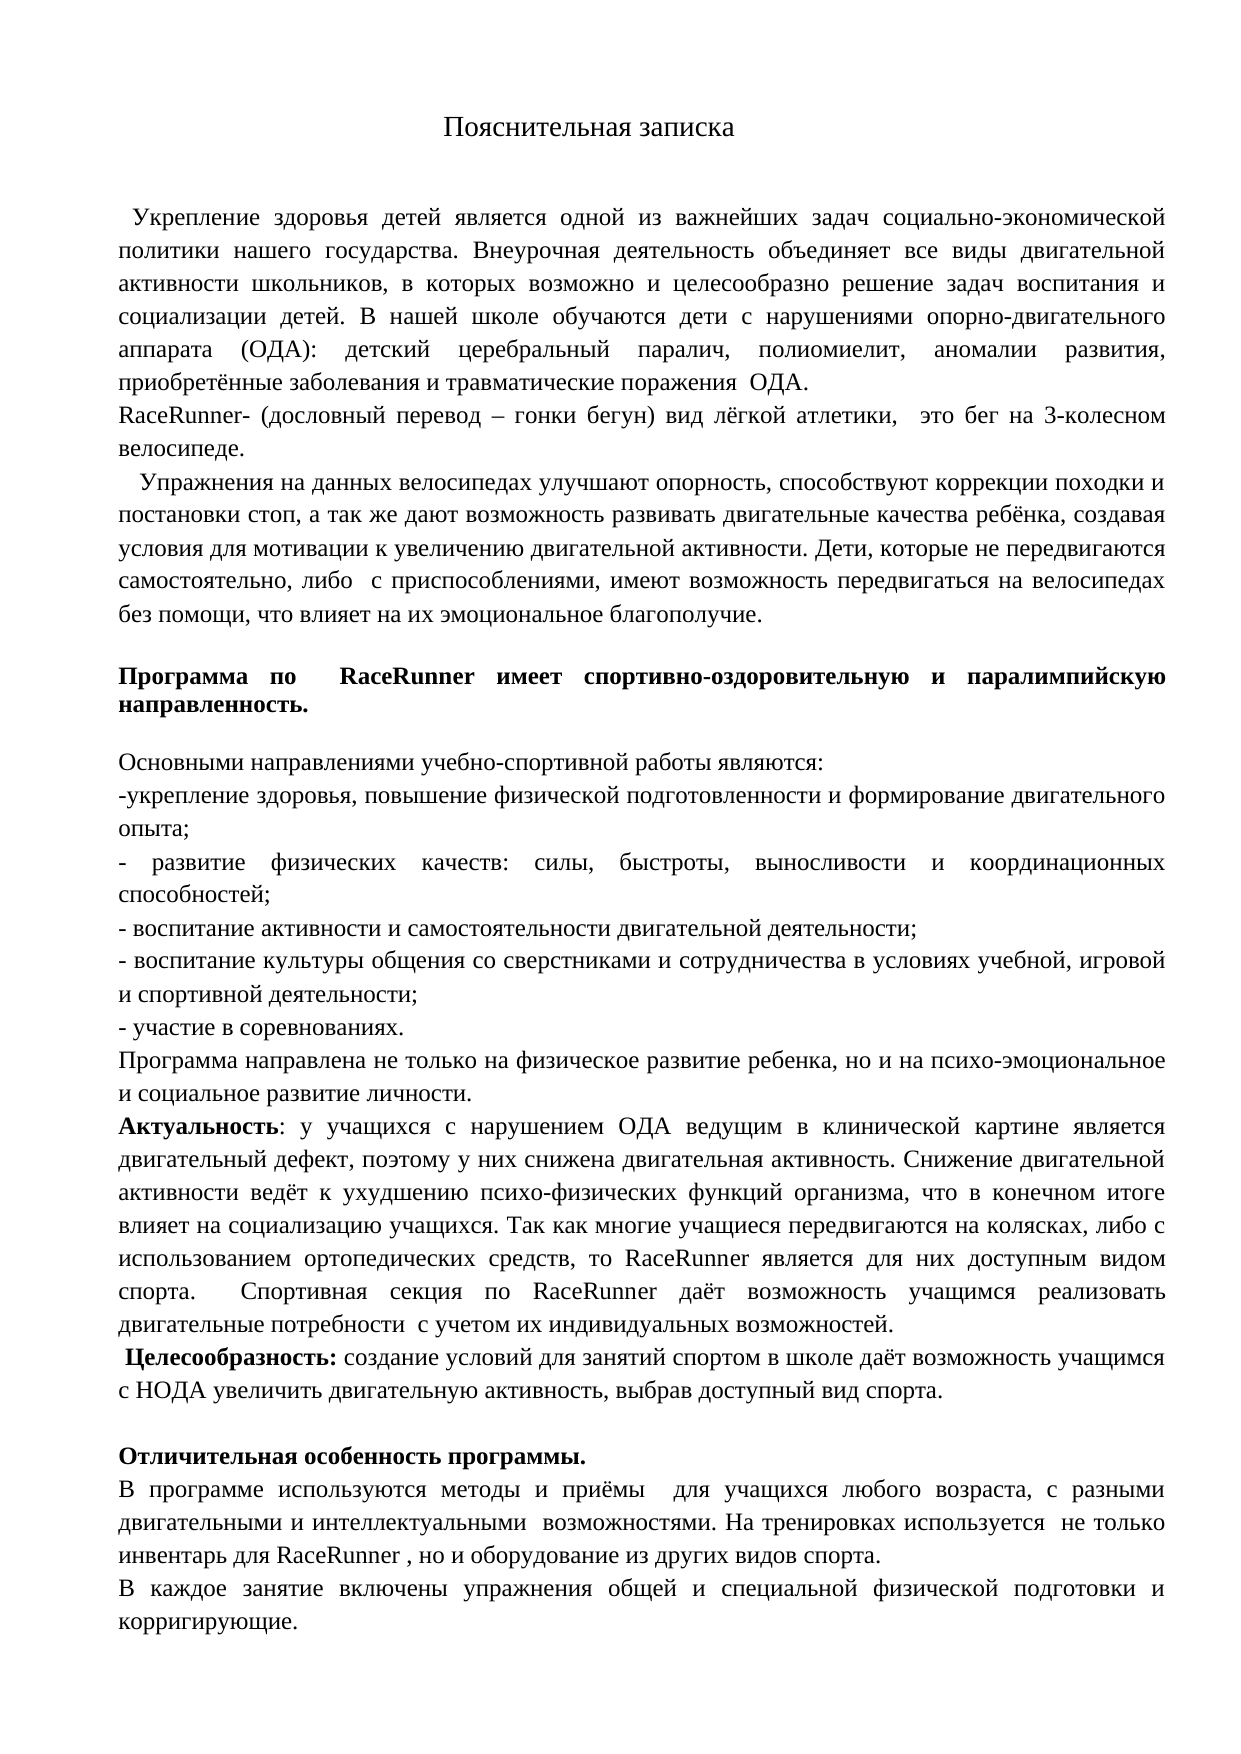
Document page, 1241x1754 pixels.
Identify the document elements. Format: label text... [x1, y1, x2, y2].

text - развитие физических качеств: силы, быстроты, выносливости и координационных способностей; [118, 847, 1166, 908]
text - воспитание культуры общения со сверстниками и сотрудничества в условиях учебной, игровой и спортивной деятельности; [118, 946, 1166, 1007]
text -укрепление здоровья, повышение физической подготовленности и формирование двигательного опыта; [118, 781, 1166, 842]
text В каждое занятие включены упражнения общей и специальной физической подготовки и корригирующие. [118, 1573, 1166, 1635]
text Упражнения на данных велосипедах улучшают опорность, способствуют коррекции походки и постановки стоп, а так же дают возможность развивать двигательные качества ребёнка, создавая условия для мотивации к увеличению двигательной активности. Дети, которые не передвигаются самостоятельно, либо с приспособлениями, имеют возможность передвигаться на велосипедах без помощи, что влияет на их эмоциональное благополучие. [118, 467, 1166, 627]
text Основными направлениями учебно-спортивной работы являются: [118, 747, 1166, 776]
text Программа по RaceRunner имеет спортивно-оздоровительную и паралимпийскую направленность. [118, 661, 1166, 718]
text Пояснительная записка [118, 109, 1166, 143]
text Целесообразность: создание условий для занятий спортом в школе даёт возможность учащимся с НОДА увеличить двигательную активность, выбрав доступный вид спорта. [118, 1342, 1166, 1404]
text Программа направлена не только на физическое развитие ребенка, но и на психо-эмоциональное и социальное развитие личности. [118, 1045, 1166, 1106]
text RaceRunner- (дословный перевод – гонки бегун) вид лёгкой атлетики, это бег на 3-колесном велосипеде. [118, 401, 1166, 462]
text Укрепление здоровья детей является одной из важнейших задач социально-экономической политики нашего государства. Внеурочная деятельность объединяет все виды двигательной активности школьников, в которых возможно и целесообразно решение задач воспитания и социализации детей. В нашей школе обучаются дети с нарушениями опорно-двигательного аппарата (ОДА): детский церебральный паралич, полиомиелит, аномалии развития, приобретённые заболевания и травматические поражения ОДА. [118, 202, 1166, 396]
text - участие в соревнованиях. [118, 1012, 1166, 1040]
text В программе используются методы и приёмы для учащихся любого возраста, с разными двигательными и интеллектуальными возможностями. На тренировках используется не только инвентарь для RaceRunner , но и оборудование из других видов спорта. [118, 1474, 1166, 1569]
text Актуальность: у учащихся с нарушением ОДА ведущим в клинической картине является двигательный дефект, поэтому у них снижена двигательная активность. Снижение двигательной активности ведёт к ухудшению психо-физических функций организма, что в конечном итоге влияет на социализацию учащихся. Так как многие учащиеся передвигаются на колясках, либо с использованием ортопедических средств, то RaceRunner является для них доступным видом спорта. Спортивная секция по RaceRunner даёт возможность учащимся реализовать двигательные потребности с учетом их индивидуальных возможностей. [118, 1111, 1166, 1338]
text Отличительная особенность программы. [118, 1441, 1166, 1470]
text - воспитание активности и самостоятельности двигательной деятельности; [118, 913, 1166, 941]
